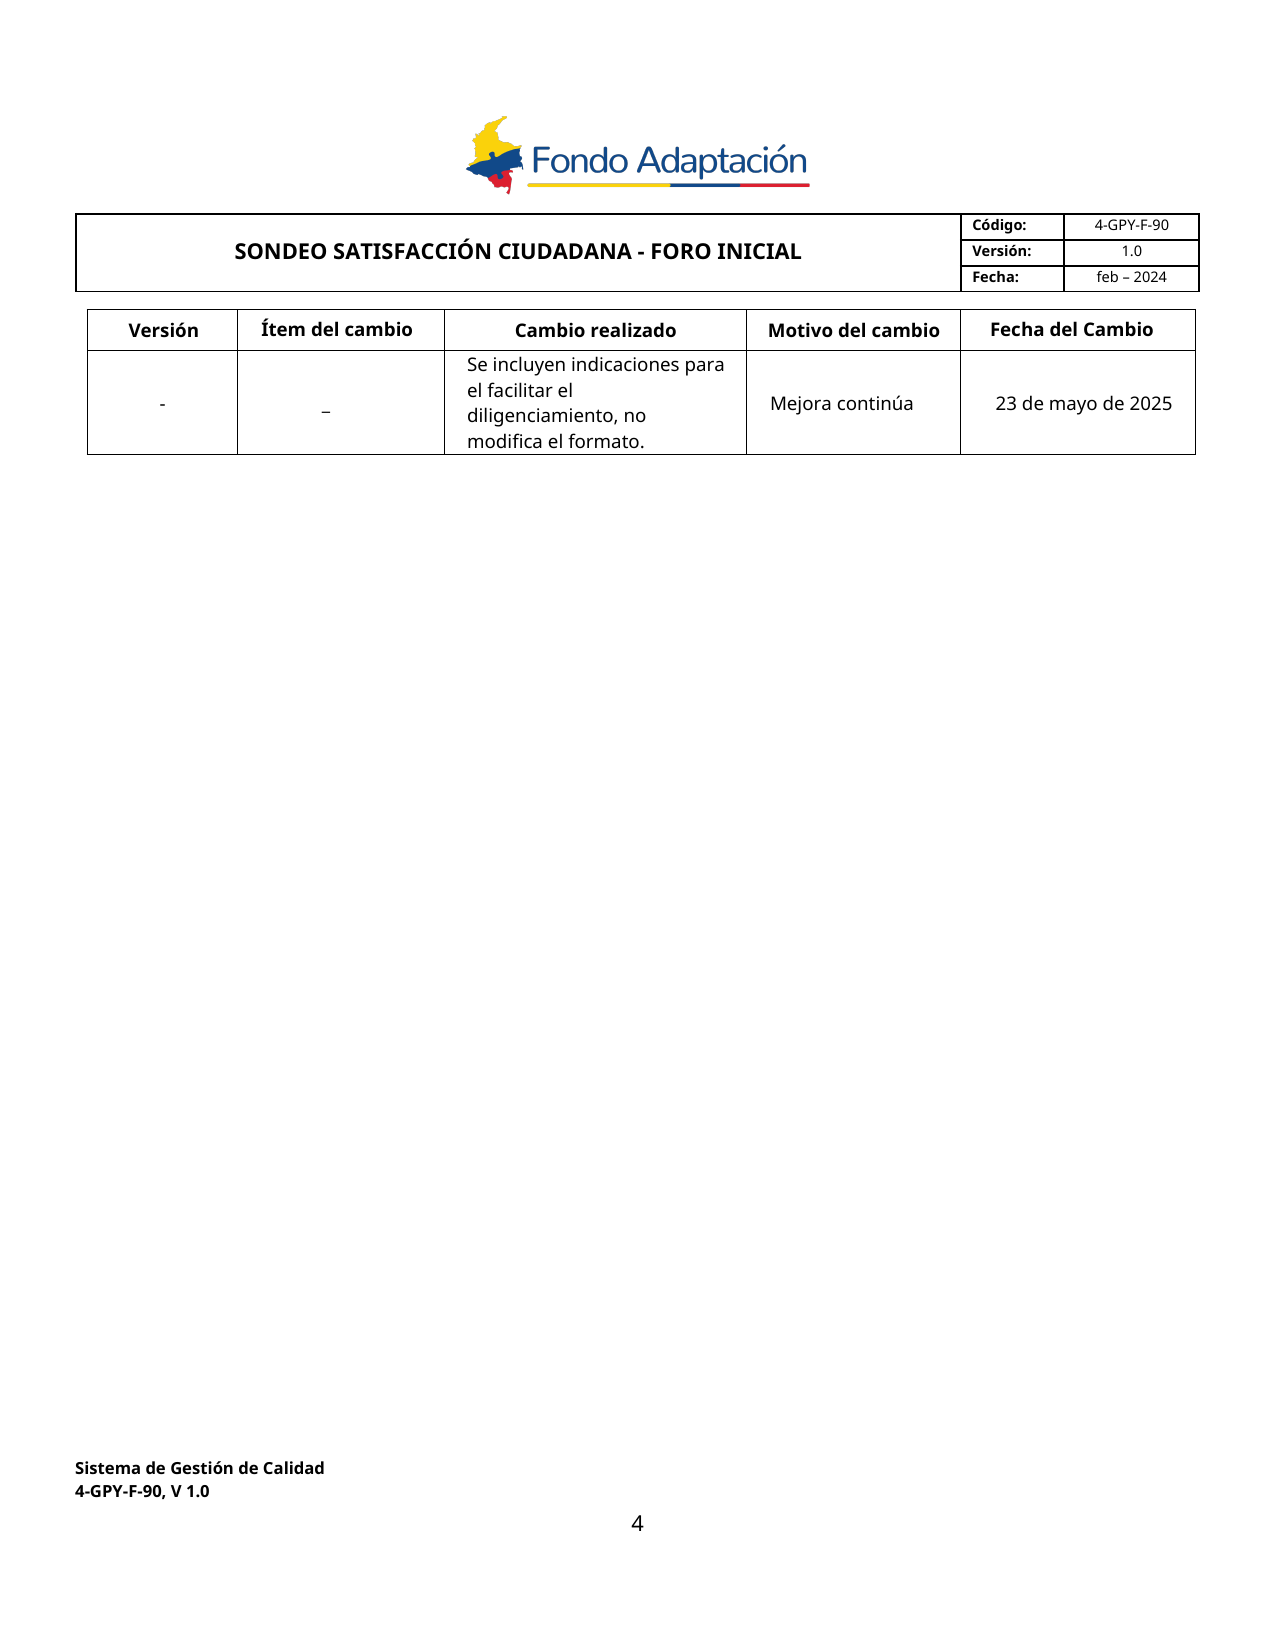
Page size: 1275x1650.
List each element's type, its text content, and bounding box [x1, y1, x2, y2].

table_header Versión [88, 310, 237, 350]
table_cell - [88, 351, 237, 454]
table_cell 23 de mayo de 2025 [961, 351, 1195, 454]
table_header Fecha del Cambio [961, 310, 1195, 350]
table_header Motivo del cambio [747, 310, 960, 350]
table_header Cambio realizado [445, 310, 746, 350]
table_cell _ [238, 351, 444, 454]
picture [465, 112, 810, 196]
table_cell Se incluyen indicaciones para el facilitar el diligenciamiento, no modifica el formato. [445, 351, 746, 454]
table_header Ítem del cambio [238, 310, 444, 350]
table_cell Mejora continúa [747, 351, 960, 454]
